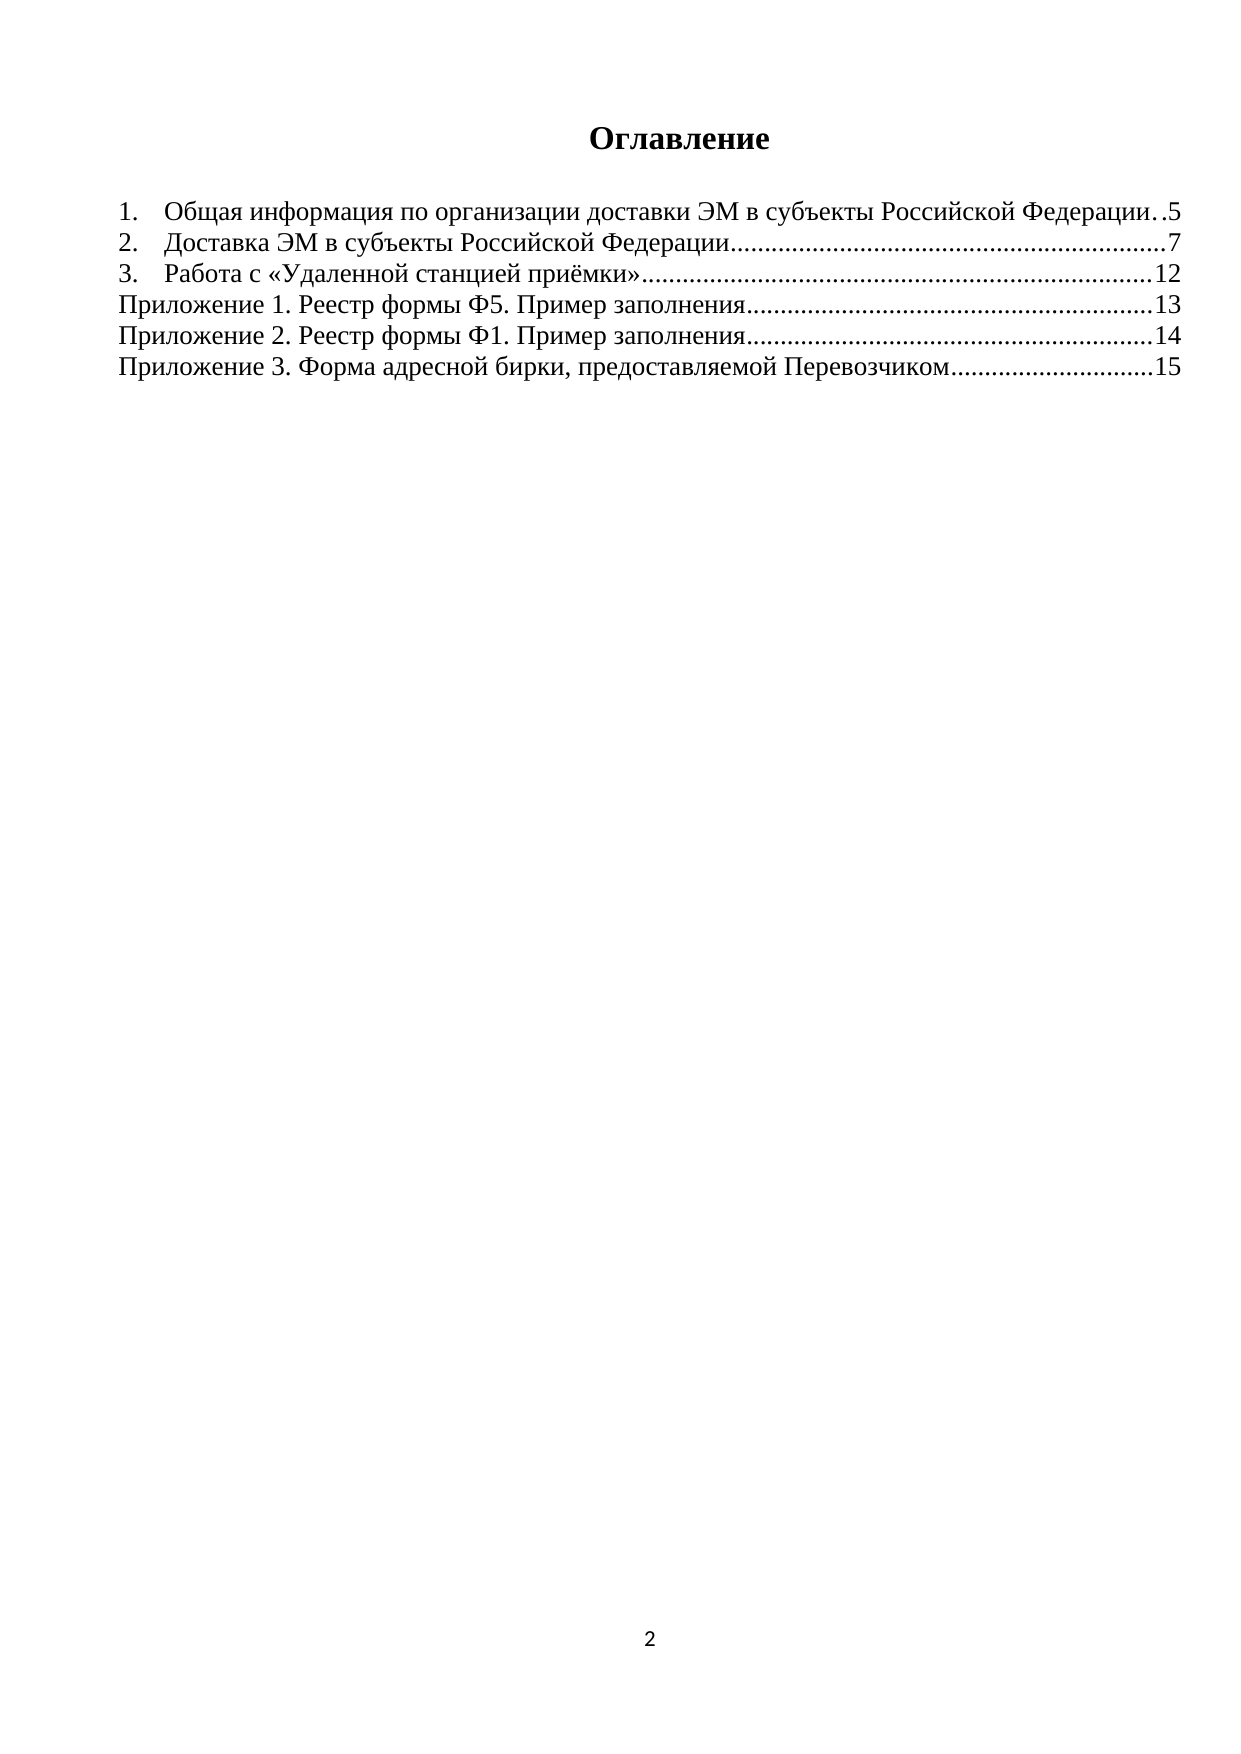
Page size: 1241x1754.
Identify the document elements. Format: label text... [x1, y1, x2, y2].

text Оглавление [118, 118, 1181, 156]
